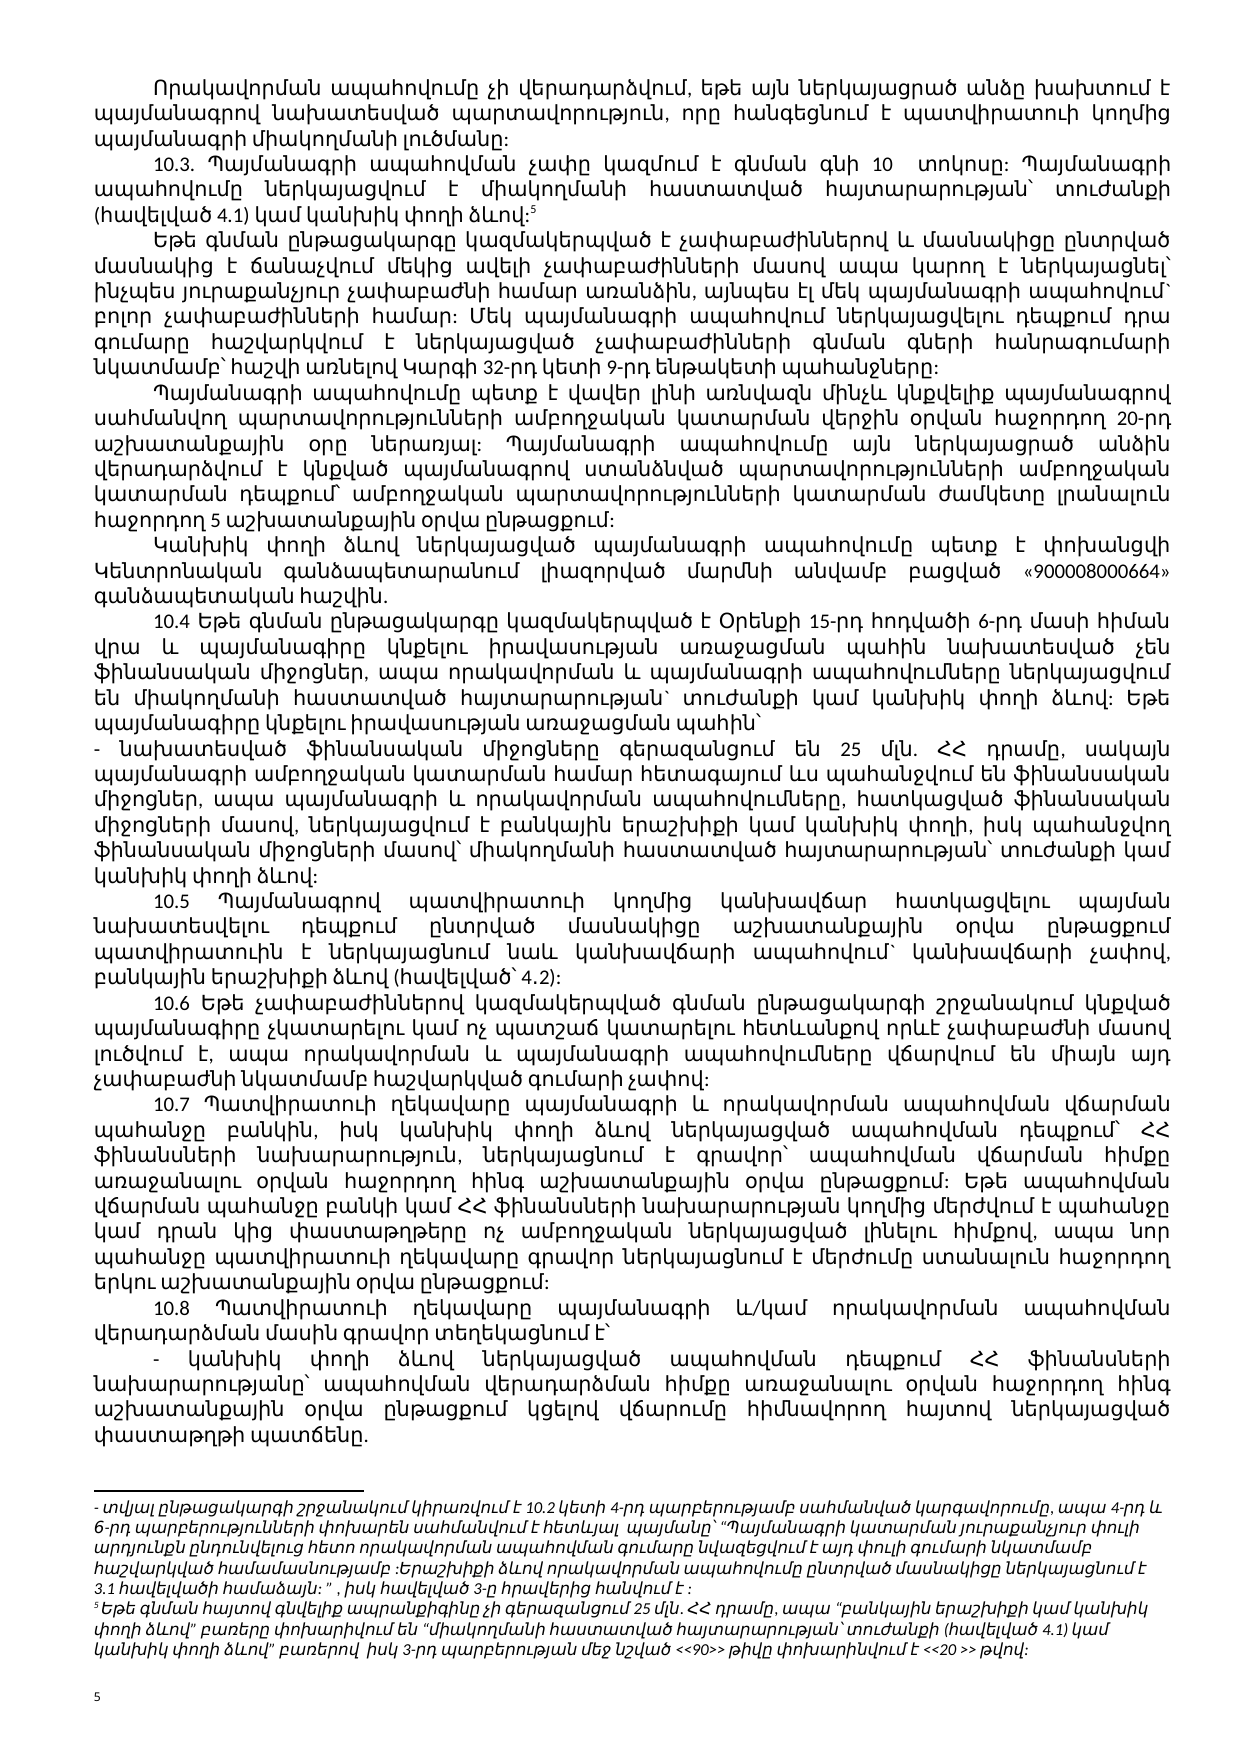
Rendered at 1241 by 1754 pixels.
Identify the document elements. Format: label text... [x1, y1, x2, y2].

text Եթե գնման ընթացակարգը կազմակերպված է չափաբաժիններով և մասնակիցը ընտրված մասնակից է ճանաչվում մեկից ավելի չափաբաժինների մասով ապա կարող է ներկայացնել՝ ինչպես յուրաքանչյուր չափաբաժնի համար առանձին, այնպես էլ մեկ պայմանագրի ապահովում` բոլոր չափաբաժինների համար: Մեկ պայմանագրի ապահովում ներկայացվելու դեպքում դրա գումարը հաշվարկվում է ներկայացված չափաբաժինների գնման գների հանրագումարի նկատմամբ՝ հաշվի առնելով Կարգի 32-րդ կետի 9-րդ ենթակետի պահանջները: [94, 227, 1171, 380]
text 10.7 Պատվիրատուի ղեկավարը պայմանագրի և որակավորման ապահովման վճարման պահանջը բանկին, իսկ կանխիկ փողի ձևով ներկայացված ապահովման դեպքում՝ ՀՀ ֆինանսների նախարարություն, ներկայացնում է գրավոր՝ ապահովման վճարման հիմքը առաջանալու օրվան հաջորդող հինգ աշխատանքային օրվա ընթացքում: Եթե ապահովման վճարման պահանջը բանկի կամ ՀՀ ֆինանսների նախարարության կողմից մերժվում է պահանջը կամ դրան կից փաստաթղթերը ոչ ամբողջական ներկայացված լինելու հիմքով, ապա նոր պահանջը պատվիրատուի ղեկավարը գրավոր ներկայացնում է մերժումը ստանալուն հաջորդող երկու աշխատանքային օրվա ընթացքում: [94, 1092, 1171, 1295]
text 10.5 Պայմանագրով պատվիրատուի կողմից կանխավճար հատկացվելու պայման նախատեսվելու դեպքում ընտրված մասնակիցը աշխատանքային օրվա ընթացքում պատվիրատուին է ներկայացնում նաև կանխավճարի ապահովում` կանխավճարի չափով, բանկային երաշխիքի ձևով (հավելված՝ 4․2): [94, 888, 1171, 990]
text Որակավորման ապահովումը չի վերադարձվում, եթե այն ներկայացրած անձը խախտում է պայմանագրով նախատեսված պարտավորություն, որը հանգեցնում է պատվիրատուի կողմից պայմանագրի միակողմանի լուծմանը: [94, 75, 1171, 151]
text Պայմանագրի ապահովումը պետք է վավեր լինի առնվազն մինչև կնքվելիք պայմանագրով սահմանվող պարտավորությունների ամբողջական կատարման վերջին օրվան հաջորդող 20-րդ աշխատանքային օրը ներառյալ: Պայմանագրի ապահովումը այն ներկայացրած անձին վերադարձվում է կնքված պայմանագրով ստանձնված պարտավորությունների ամբողջական կատարման դեպքում՝ ամբողջական պարտավորությունների կատարման ժամկետը լրանալուն հաջորդող 5 աշխատանքային օրվա ընթացքում: [94, 380, 1171, 532]
text - նախատեսված ֆինանսական միջոցները գերազանցում են 25 մլն. ՀՀ դրամը, սակայն պայմանագրի ամբողջական կատարման համար հետագայում ևս պահանջվում են ֆինանսական միջոցներ, ապա պայմանագրի և որակավորման ապահովումները, հատկացված ֆինանսական միջոցների մասով, ներկայացվում է բանկային երաշխիքի կամ կանխիկ փողի, իսկ պահանջվող ֆինանսական միջոցների մասով՝ միակողմանի հաստատված հայտարարության՝ տուժանքի կամ կանխիկ փողի ձևով: [94, 736, 1171, 888]
text 10.8 Պատվիրատուի ղեկավարը պայմանագրի և/կամ որակավորման ապահովման վերադարձման մասին գրավոր տեղեկացնում է՝ [94, 1295, 1171, 1346]
text 10.4 Եթե գնման ընթացակարգը կազմակերպված է Օրենքի 15-րդ հոդվածի 6-րդ մասի հիման վրա և պայմանագիրը կնքելու իրավասության առաջացման պահին նախատեսված չեն ֆինանսական միջոցներ, ապա որակավորման և պայմանագրի ապահովումները ներկայացվում են միակողմանի հաստատված հայտարարության` տուժանքի կամ կանխիկ փողի ձևով: Եթե պայմանագիրը կնքելու իրավասության առաջացման պահին՝ [94, 609, 1171, 736]
text 10.6 Եթե չափաբաժիններով կազմակերպված գնման ընթացակարգի շրջանակում կնքված պայմանագիրը չկատարելու կամ ոչ պատշաճ կատարելու հետևանքով որևէ չափաբաժնի մասով լուծվում է, ապա որակավորման և պայմանագրի ապահովումները վճարվում են միայն այդ չափաբաժնի նկատմամբ հաշվարկված գումարի չափով: [94, 990, 1171, 1092]
text - կանխիկ փողի ձևով ներկայացված ապահովման դեպքում ՀՀ ֆինանսների նախարարությանը՝ ապահովման վերադարձման հիմքը առաջանալու օրվան հաջորդող հինգ աշխատանքային օրվա ընթացքում կցելով վճարումը հիմնավորող հայտով ներկայացված փաստաթղթի պատճենը. [94, 1346, 1171, 1447]
text Կանխիկ փողի ձևով ներկայացված պայմանագրի ապահովումը պետք է փոխանցվի Կենտրոնական գանձապետարանում լիազորված մարմնի անվամբ բացված «900008000664» գանձապետական հաշվին. [94, 532, 1171, 609]
text 10.3. Պայմանագրի ապահովման չափը կազմում է գնման գնի 10 տոկոսը: Պայմանագրի ապահովումը ներկայացվում է միակողմանի հաստատված հայտարարության՝ տուժանքի (հավելված 4.1) կամ կանխիկ փողի ձևով: [94, 151, 1171, 227]
